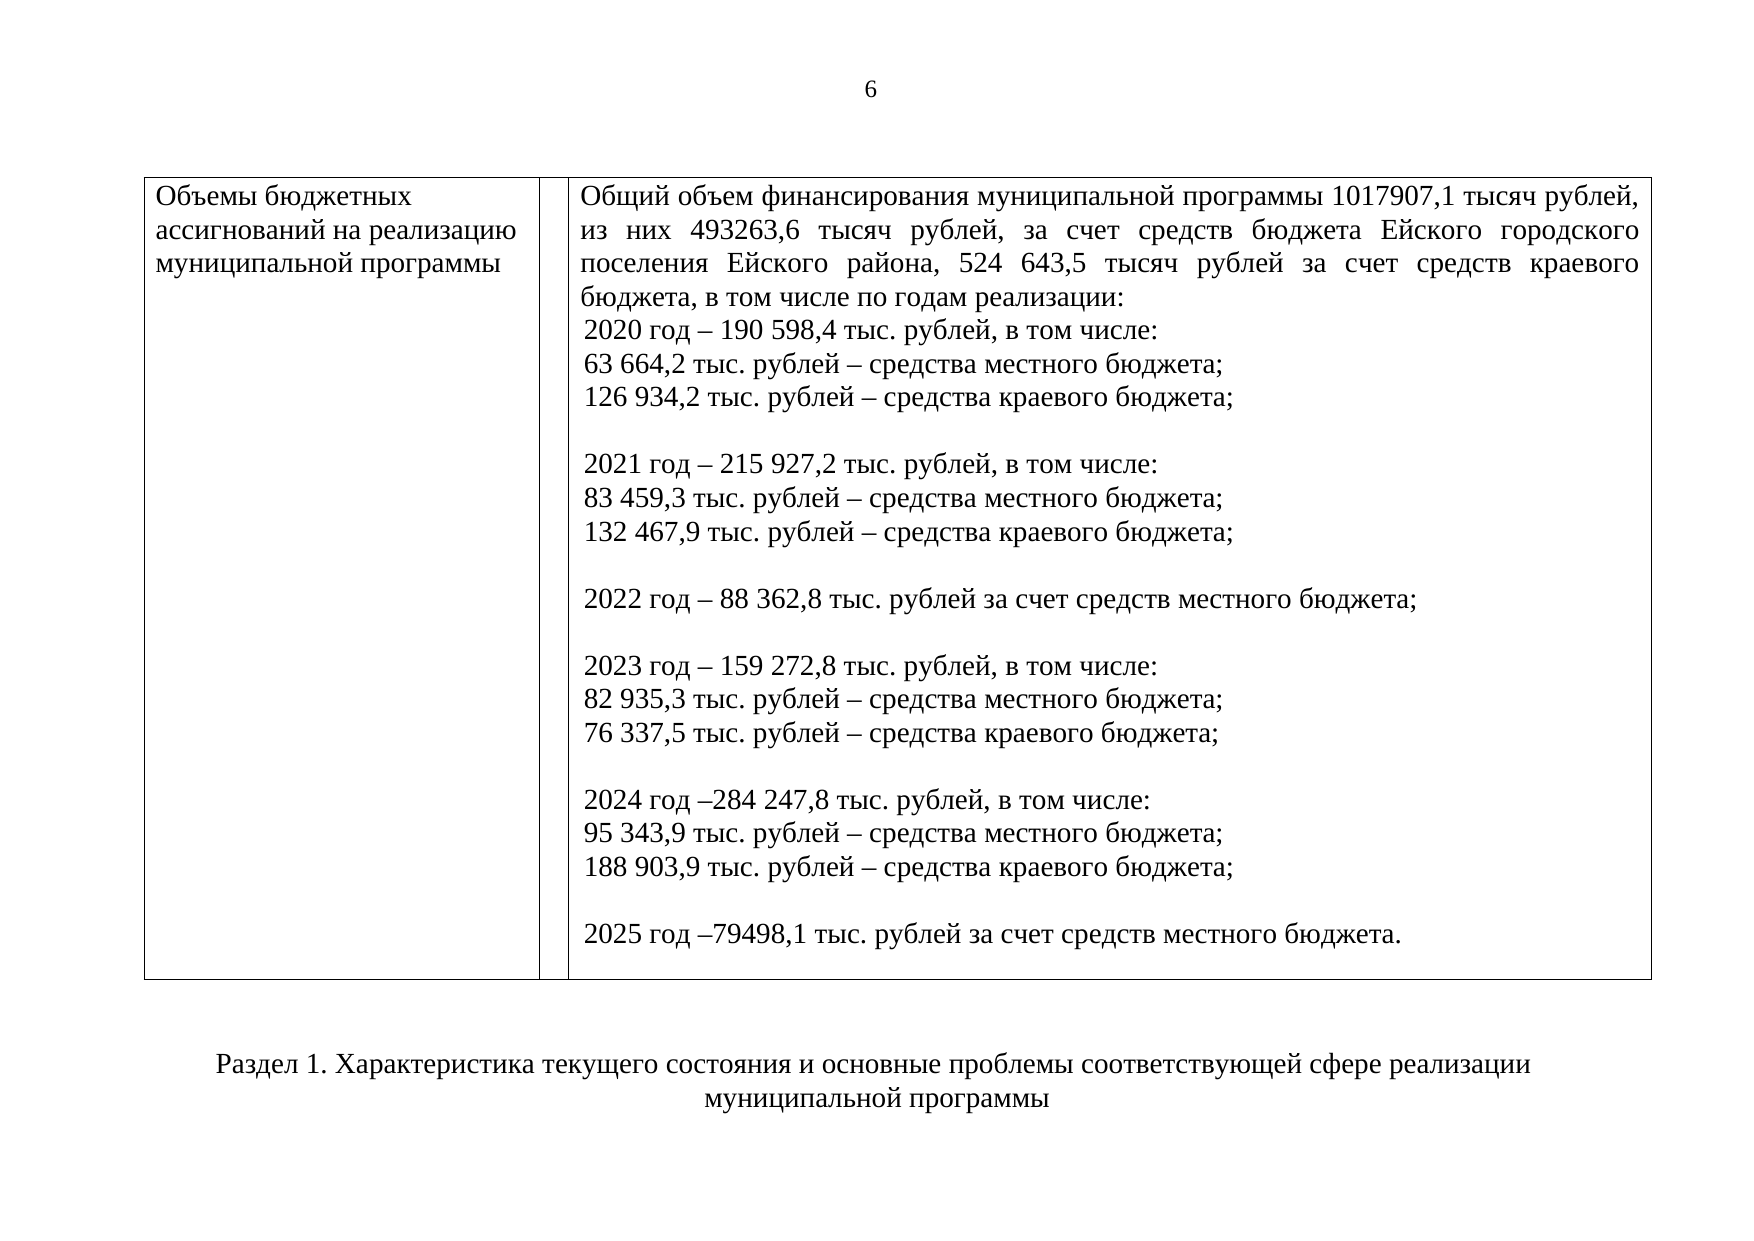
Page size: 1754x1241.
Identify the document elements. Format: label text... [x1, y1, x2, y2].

text Раздел 1. Характеристика текущего состояния и основные проблемы соответствующей сфере реализации муниципальной программы [118, 1047, 1636, 1114]
table_cell [540, 178, 568, 978]
table_cell Общий объем финансирования муниципальной программы 1017907,1 тысяч рублей, из них 493263,6 тысяч рублей, за счет средств бюджета Ейского городского поселения Ейского района, 524 643,5 тысяч рублей за счет средств краевого бюджета, в том числе по годам реализации: 2020 год – 190 598,4 тыс. рублей, в том числе: 63 664,2 тыс. рублей – средства местного бюджета; 126 934,2 тыс. рублей – средства краевого бюджета; 2021 год – 215 927,2 тыс. рублей, в том числе: 83 459,3 тыс. рублей – средства местного бюджета; 132 467,9 тыс. рублей – средства краевого бюджета; 2022 год – 88 362,8 тыс. рублей за счет средств местного бюджета; 2023 год – 159 272,8 тыс. рублей, в том числе: 82 935,3 тыс. рублей – средства местного бюджета; 76 337,5 тыс. рублей – средства краевого бюджета; 2024 год –284 247,8 тыс. рублей, в том числе: 95 343,9 тыс. рублей – средства местного бюджета; 188 903,9 тыс. рублей – средства краевого бюджета; 2025 год –79498,1 тыс. рублей за счет средств местного бюджета. [569, 178, 1651, 978]
table_cell Объемы бюджетных ассигнований на реализацию муниципальной программы [145, 178, 539, 978]
